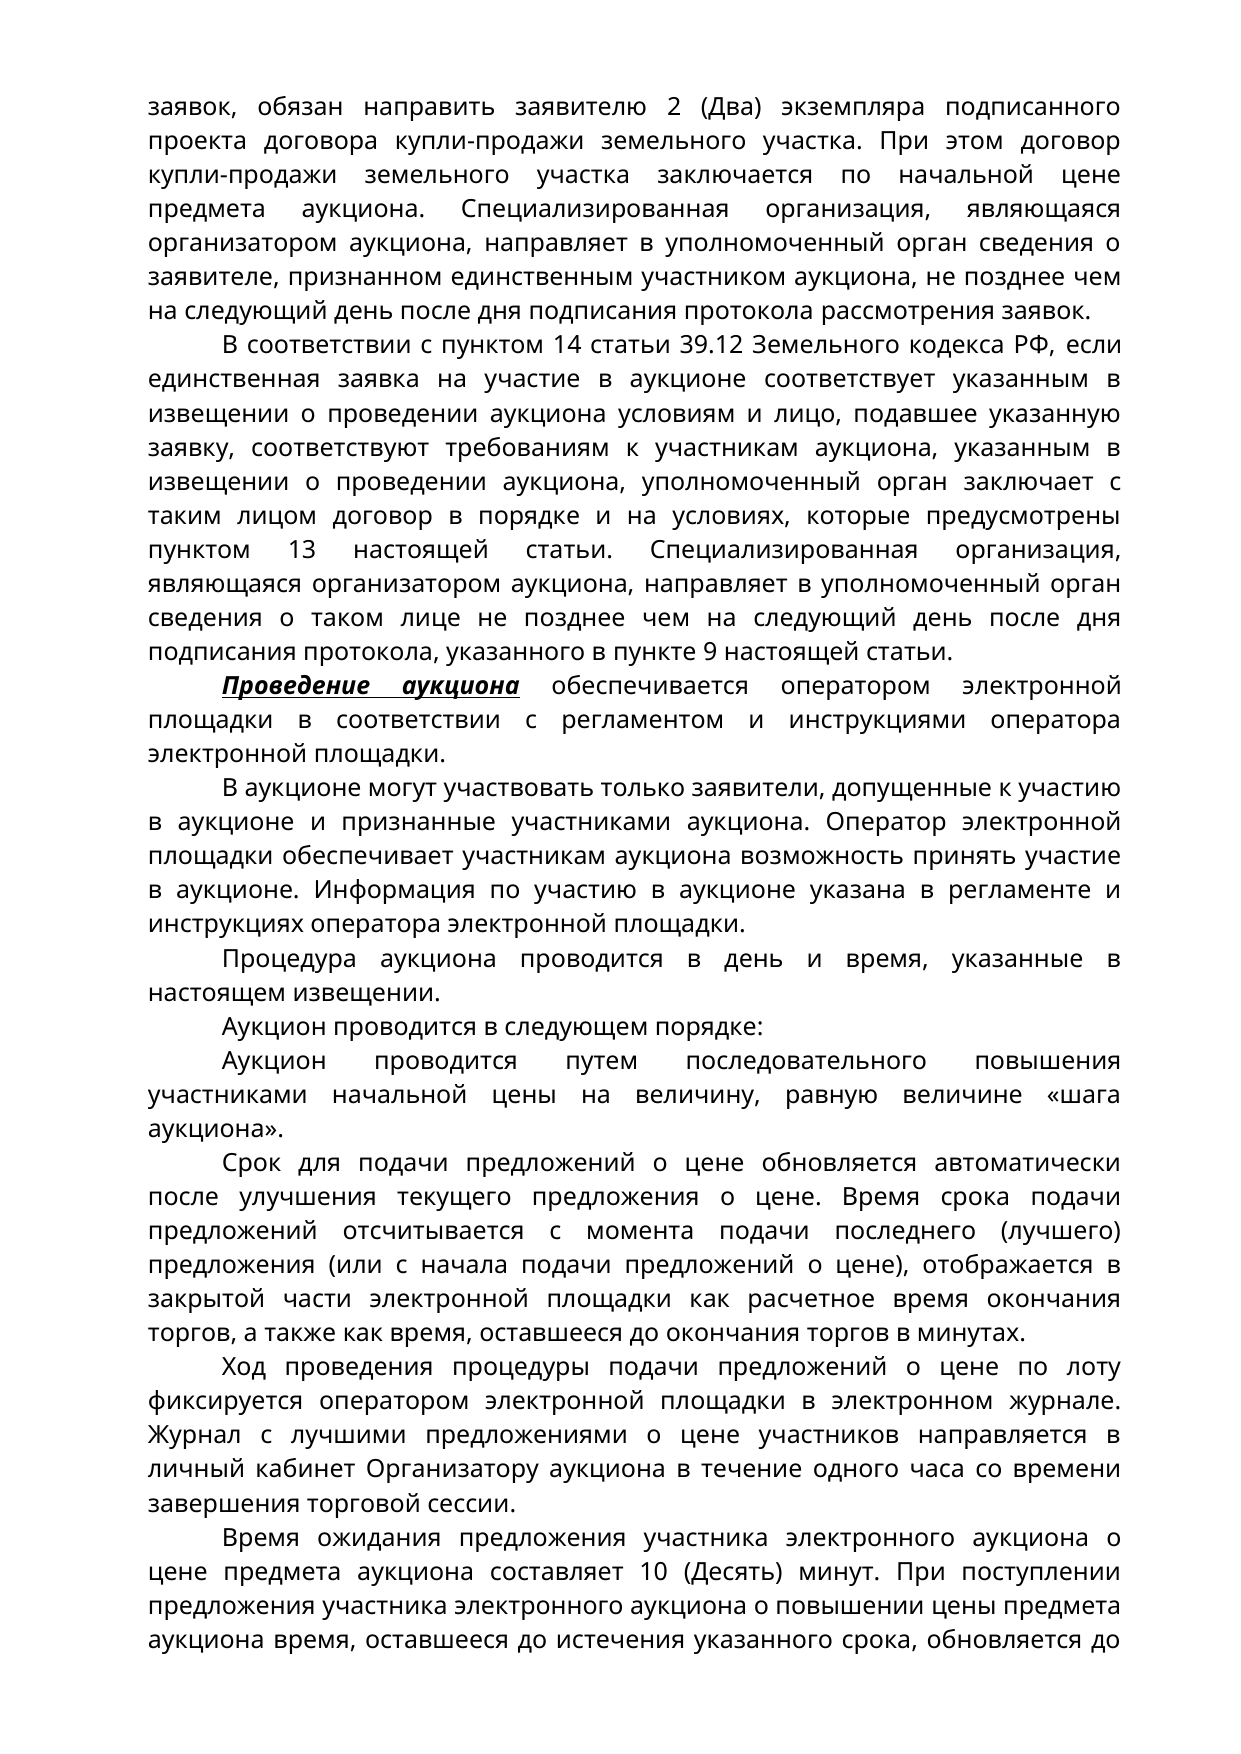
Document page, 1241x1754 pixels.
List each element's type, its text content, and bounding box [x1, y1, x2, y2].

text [148, 89, 1122, 327]
text В соответствии с пунктом 14 статьи 39.12 Земельного кодекса РФ, если единственная заявка на участие в аукционе соответствует указанным в извещении о проведении аукциона условиям и лицо, подавшее указанную заявку, соответствуют требованиям к участникам аукциона, указанным в извещении о проведении аукциона, уполномоченный орган заключает с таким лицом договор в порядке и на условиях, которые предусмотрены пунктом 13 настоящей статьи. Специализированная организация, являющаяся организатором аукциона, направляет в уполномоченный орган сведения о таком лице не позднее чем на следующий день после дня подписания протокола, указанного в пункте 9 настоящей статьи. [148, 327, 1122, 668]
text В аукционе могут участвовать только заявители, допущенные к участию в аукционе и признанные участниками аукциона. Оператор электронной площадки обеспечивает участникам аукциона возможность принять участие в аукционе. Информация по участию в аукционе указана в регламенте и инструкциях оператора электронной площадки. [148, 770, 1122, 940]
text Проведение аукциона обеспечивается оператором электронной площадки в соответствии с регламентом и инструкциями оператора электронной площадки. [148, 668, 1122, 770]
text Аукцион проводится путем последовательного повышения участниками начальной цены на величину, равную величине «шага аукциона». [148, 1042, 1122, 1144]
text Процедура аукциона проводится в день и время, указанные в настоящем извещении. [148, 940, 1122, 1008]
text Аукцион проводится в следующем порядке: [148, 1008, 1122, 1042]
text Срок для подачи предложений о цене обновляется автоматически после улучшения текущего предложения о цене. Время срока подачи предложений отсчитывается с момента подачи последнего (лучшего) предложения (или с начала подачи предложений о цене), отображается в закрытой части электронной площадки как расчетное время окончания торгов, а также как время, оставшееся до окончания торгов в минутах. [148, 1144, 1122, 1349]
text Ход проведения процедуры подачи предложений о цене по лоту фиксируется оператором электронной площадки в электронном журнале. Журнал с лучшими предложениями о цене участников направляется в личный кабинет Организатору аукциона в течение одного часа со времени завершения торговой сессии. [148, 1349, 1122, 1519]
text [148, 1519, 1122, 1656]
